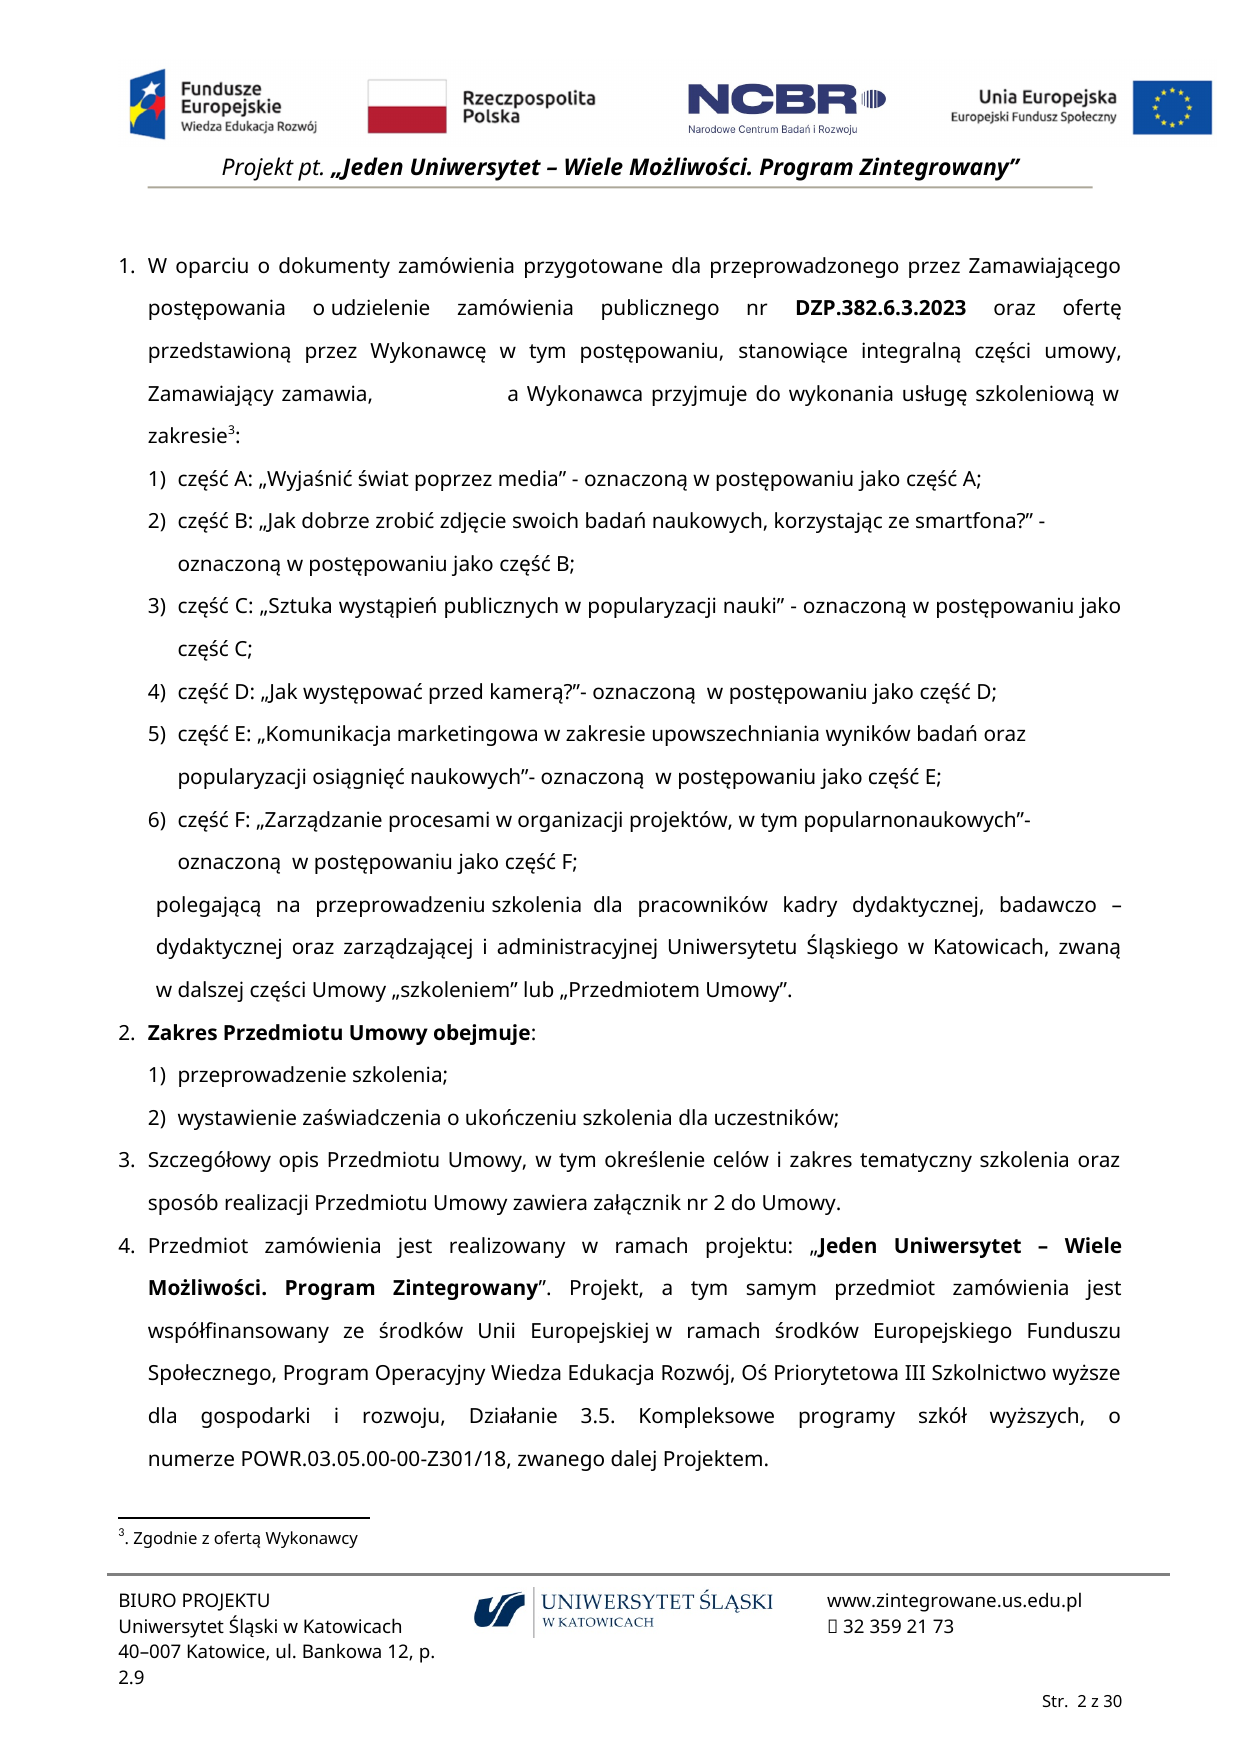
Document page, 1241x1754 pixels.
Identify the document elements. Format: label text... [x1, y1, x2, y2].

list część E: „Komunikacja marketingowa w zakresie upowszechniania wyników badań oraz popularyzacji osiągnięć naukowych”- oznaczoną w postępowaniu jako część E; [148, 719, 1122, 791]
list W oparciu o dokumenty zamówienia przygotowane dla przeprowadzonego przez Zamawiającego postępowania o udzielenie zamówienia publicznego nr DZP.382.6.3.2023 oraz ofertę przedstawioną przez Wykonawcę w tym postępowaniu, stanowiące integralną części umowy, Zamawiający zamawia, a Wykonawca przyjmuje do wykonania usługę szkoleniową w zakresie: [118, 251, 1122, 450]
list część D: „Jak występować przed kamerą?”- oznaczoną w postępowaniu jako część D; [148, 677, 1122, 705]
list Przedmiot zamówienia jest realizowany w ramach projektu: „Jeden Uniwersytet – Wiele Możliwości. Program Zintegrowany”. Projekt, a tym samym przedmiot zamówienia jest współfinansowany ze środków Unii Europejskiej w ramach środków Europejskiego Funduszu Społecznego, Program Operacyjny Wiedza Edukacja Rozwój, Oś Priorytetowa III Szkolnictwo wyższe dla gospodarki i rozwoju, Działanie 3.5. Kompleksowe programy szkół wyższych, o numerze POWR.03.05.00-00-Z301/18, zwanego dalej Projektem. [118, 1231, 1122, 1472]
list Szczegółowy opis Przedmiotu Umowy, w tym określenie celów i zakres tematyczny szkolenia oraz sposób realizacji Przedmiotu Umowy zawiera załącznik nr 2 do Umowy. [118, 1146, 1122, 1217]
picture [472, 1587, 773, 1638]
picture [118, 59, 1217, 147]
list część C: „Sztuka wystąpień publicznych w popularyzacji nauki” - oznaczoną w postępowaniu jako część C; [148, 592, 1122, 663]
list część B: „Jak dobrze zrobić zdjęcie swoich badań naukowych, korzystając ze smartfona?” - oznaczoną w postępowaniu jako część B; [148, 506, 1122, 577]
text polegającą na przeprowadzeniu szkolenia dla pracowników kadry dydaktycznej, badawczo – dydaktycznej oraz zarządzającej i administracyjnej Uniwersytetu Śląskiego w Katowicach, zwaną w dalszej części Umowy „szkoleniem” lub „Przedmiotem Umowy”. [156, 890, 1122, 1003]
list wystawienie zaświadczenia o ukończeniu szkolenia dla uczestników; [148, 1103, 1122, 1131]
list część A: „Wyjaśnić świat poprzez media” - oznaczoną w postępowaniu jako część A; [148, 464, 1122, 492]
list część F: „Zarządzanie procesami w organizacji projektów, w tym popularnonaukowych”- oznaczoną w postępowaniu jako część F; [148, 805, 1122, 876]
list Zakres Przedmiotu Umowy obejmuje: [118, 1018, 1122, 1046]
list przeprowadzenie szkolenia; [148, 1060, 1122, 1089]
